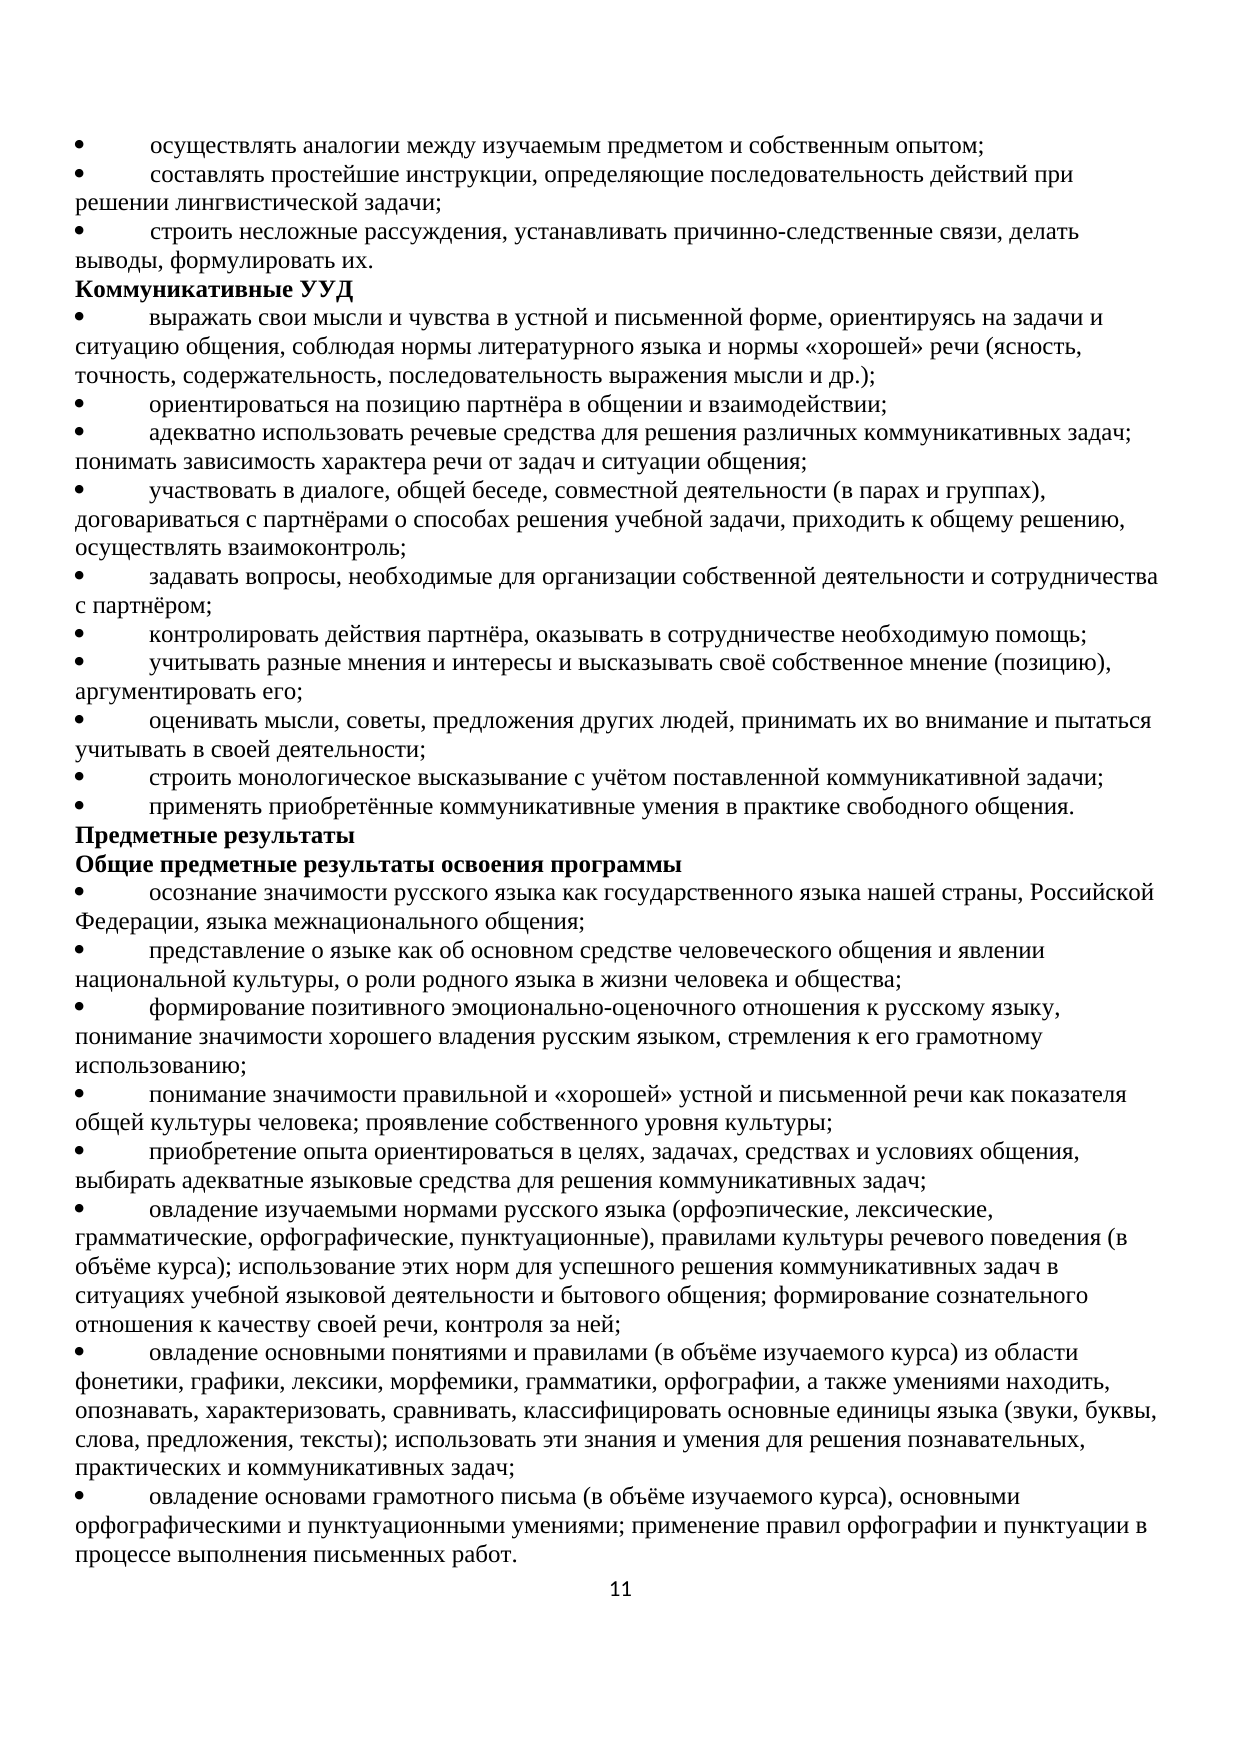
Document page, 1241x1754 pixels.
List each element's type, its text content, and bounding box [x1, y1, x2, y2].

list адекватно использовать речевые средства для решения различных коммуникативных задач; понимать зависимость характера речи от задач и ситуации общения; [75, 417, 1165, 475]
list осуществлять аналогии между изучаемым предметом и собственным опытом; [75, 130, 1165, 159]
text Коммуникативные УУД [75, 274, 1165, 302]
list представление о языке как об основном средстве человеческого общения и явлении национальной культуры, о роли родного языка в жизни человека и общества; [75, 935, 1165, 992]
list понимание значимости правильной и «хорошей» устной и письменной речи как показателя общей культуры человека; проявление собственного уровня культуры; [75, 1079, 1165, 1136]
text Предметные результаты [75, 820, 1165, 849]
list оценивать мысли, советы, предложения других людей, принимать их во внимание и пытаться учитывать в своей деятельности; [75, 705, 1165, 762]
list учитывать разные мнения и интересы и высказывать своё собственное мнение (позицию), аргументировать его; [75, 647, 1165, 705]
list строить несложные рассуждения, устанавливать причинно-следственные связи, делать выводы, формулировать их. [75, 216, 1165, 274]
list овладение основами грамотного письма (в объёме изучаемого курса), основными орфографическими и пунктуационными умениями; применение правил орфографии и пунктуации в процессе выполнения письменных работ. [75, 1481, 1165, 1567]
list овладение основными понятиями и правилами (в объёме изучаемого курса) из области фонетики, графики, лексики, морфемики, грамматики, орфографии, а также умениями находить, опознавать, характеризовать, сравнивать, классифицировать основные единицы языка (звуки, буквы, слова, предложения, тексты); использовать эти знания и умения для решения познавательных, практических и коммуникативных задач; [75, 1337, 1165, 1481]
list участвовать в диалоге, общей беседе, совместной деятельности (в парах и группах), договариваться с партнёрами о способах решения учебной задачи, приходить к общему решению, осуществлять взаимоконтроль; [75, 475, 1165, 561]
list формирование позитивного эмоционально-оценочного отношения к русскому языку, понимание значимости хорошего владения русским языком, стремления к его грамотному использованию; [75, 992, 1165, 1079]
list осознание значимости русского языка как государственного языка нашей страны, Российской Федерации, языка межнационального общения; [75, 877, 1165, 935]
list овладение изучаемыми нормами русского языка (орфоэпические, лексические, грамматические, орфографические, пунктуационные), правилами культуры речевого поведения (в объёме курса); использование этих норм для успешного решения коммуникативных задач в ситуациях учебной языковой деятельности и бытового общения; формирование сознательного отношения к качеству своей речи, контроля за ней; [75, 1194, 1165, 1337]
list строить монологическое высказывание с учётом поставленной коммуникативной задачи; [75, 762, 1165, 791]
text Общие предметные результаты освоения программы [75, 849, 1165, 877]
list ориентироваться на позицию партнёра в общении и взаимодействии; [75, 389, 1165, 417]
list выражать свои мысли и чувства в устной и письменной форме, ориентируясь на задачи и ситуацию общения, соблюдая нормы литературного языка и нормы «хорошей» речи (ясность, точность, содержательность, последовательность выражения мысли и др.); [75, 302, 1165, 389]
list контролировать действия партнёра, оказывать в сотрудничестве необходимую помощь; [75, 619, 1165, 647]
list применять приобретённые коммуникативные умения в практике свободного общения. [75, 791, 1165, 820]
list задавать вопросы, необходимые для организации собственной деятельности и сотрудничества с партнёром; [75, 561, 1165, 619]
list приобретение опыта ориентироваться в целях, задачах, средствах и условиях общения, выбирать адекватные языковые средства для решения коммуникативных задач; [75, 1136, 1165, 1194]
list составлять простейшие инструкции, определяющие последовательность действий при решении лингвистической задачи; [75, 159, 1165, 216]
